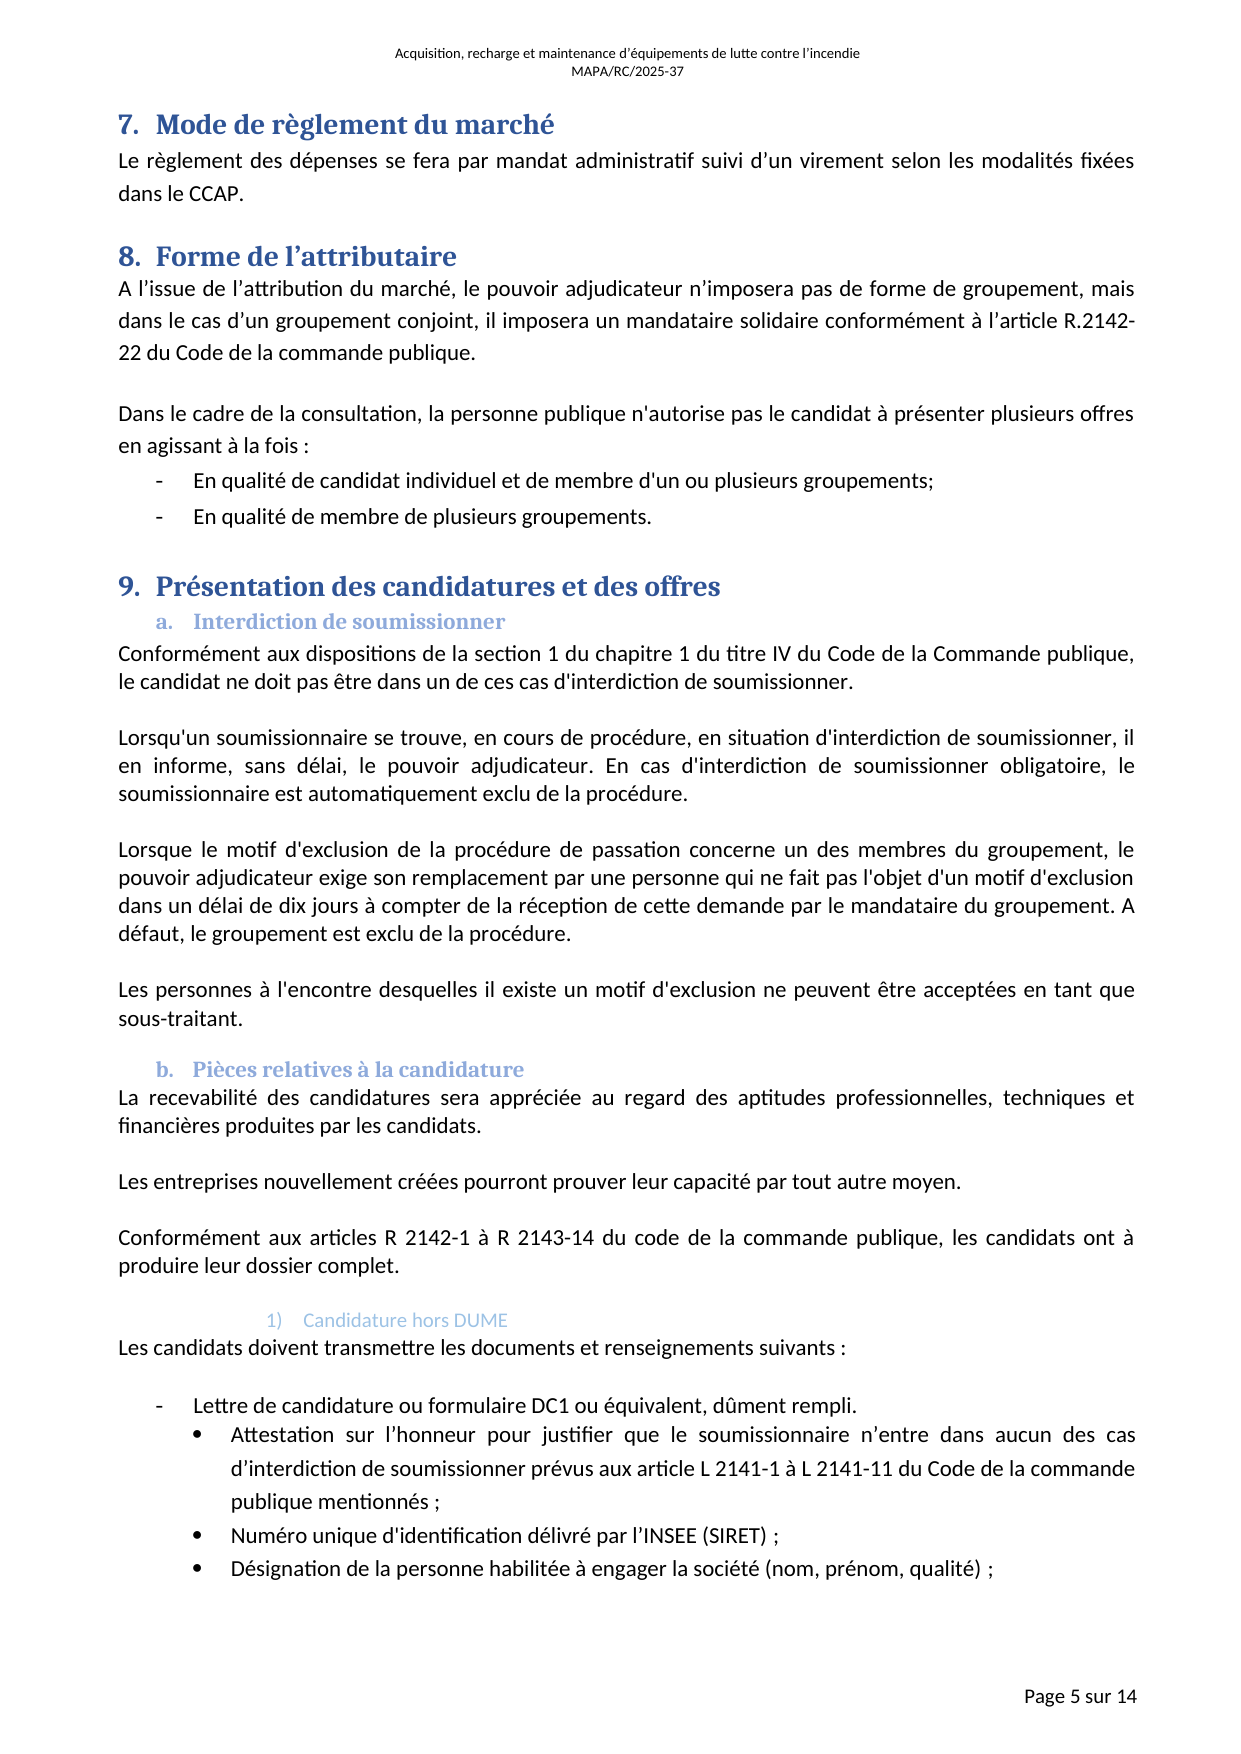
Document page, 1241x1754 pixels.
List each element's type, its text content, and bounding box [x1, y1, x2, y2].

subtitle Interdiction de soumissionner [156, 609, 1137, 636]
list En qualité de candidat individuel et de membre d'un ou plusieurs groupements; [156, 464, 1137, 495]
subtitle Pièces relatives à la candidature [155, 1057, 1137, 1083]
text Lorsqu'un soumissionnaire se trouve, en cours de procédure, en situation d'interdiction de soumissionner, il en informe, sans délai, le pouvoir adjudicateur. En cas d'interdiction de soumissionner obligatoire, le soumissionnaire est automatiquement exclu de la procédure. [118, 723, 1137, 807]
text La recevabilité des candidatures sera appréciée au regard des aptitudes professionnelles, techniques et financières produites par les candidats. [118, 1083, 1137, 1139]
subtitle Candidature hors DUME [266, 1308, 1137, 1333]
list Lettre de candidature ou formulaire DC1 ou équivalent, dûment rempli. [156, 1389, 1137, 1420]
text Conformément aux dispositions de la section 1 du chapitre 1 du titre IV du Code de la Commande publique, le candidat ne doit pas être dans un de ces cas d'interdiction de soumissionner. [118, 639, 1137, 695]
list En qualité de membre de plusieurs groupements. [156, 500, 1137, 531]
text Dans le cadre de la consultation, la personne publique n'autorise pas le candidat à présenter plusieurs offres en agissant à la fois : [118, 399, 1137, 459]
text Le règlement des dépenses se fera par mandat administratif suivi d’un virement selon les modalités fixées dans le CCAP. [118, 147, 1137, 207]
list Désignation de la personne habilitée à engager la société (nom, prénom, qualité) ; [193, 1554, 1137, 1582]
list Attestation sur l’honneur pour justifier que le soumissionnaire n’entre dans aucun des cas d’interdiction de soumissionner prévus aux article L 2141-1 à L 2141-11 du Code de la commande publique mentionnés ; [193, 1420, 1137, 1515]
text Les entreprises nouvellement créées pourront prouver leur capacité par tout autre moyen. [118, 1167, 1137, 1196]
subtitle Mode de règlement du marché [118, 108, 1137, 142]
text Conformément aux articles R 2142-1 à R 2143-14 du code de la commande publique, les candidats ont à produire leur dossier complet. [118, 1223, 1137, 1279]
text A l’issue de l’attribution du marché, le pouvoir adjudicateur n’imposera pas de forme de groupement, mais dans le cas d’un groupement conjoint, il imposera un mandataire solidaire conformément à l’article R.2142-22 du Code de la commande publique. [118, 274, 1137, 366]
text Lorsque le motif d'exclusion de la procédure de passation concerne un des membres du groupement, le pouvoir adjudicateur exige son remplacement par une personne qui ne fait pas l'objet d'un motif d'exclusion dans un délai de dix jours à compter de la réception de cette demande par le mandataire du groupement. A défaut, le groupement est exclu de la procédure. [118, 836, 1137, 948]
subtitle Forme de l’attributaire [118, 240, 1137, 274]
subtitle Présentation des candidatures et des offres [118, 571, 1137, 604]
text Les candidats doivent transmettre les documents et renseignements suivants : [118, 1333, 1137, 1361]
text Les personnes à l'encontre desquelles il existe un motif d'exclusion ne peuvent être acceptées en tant que sous-traitant. [118, 976, 1137, 1032]
list Numéro unique d'identification délivré par l’INSEE (SIRET) ; [193, 1521, 1137, 1549]
